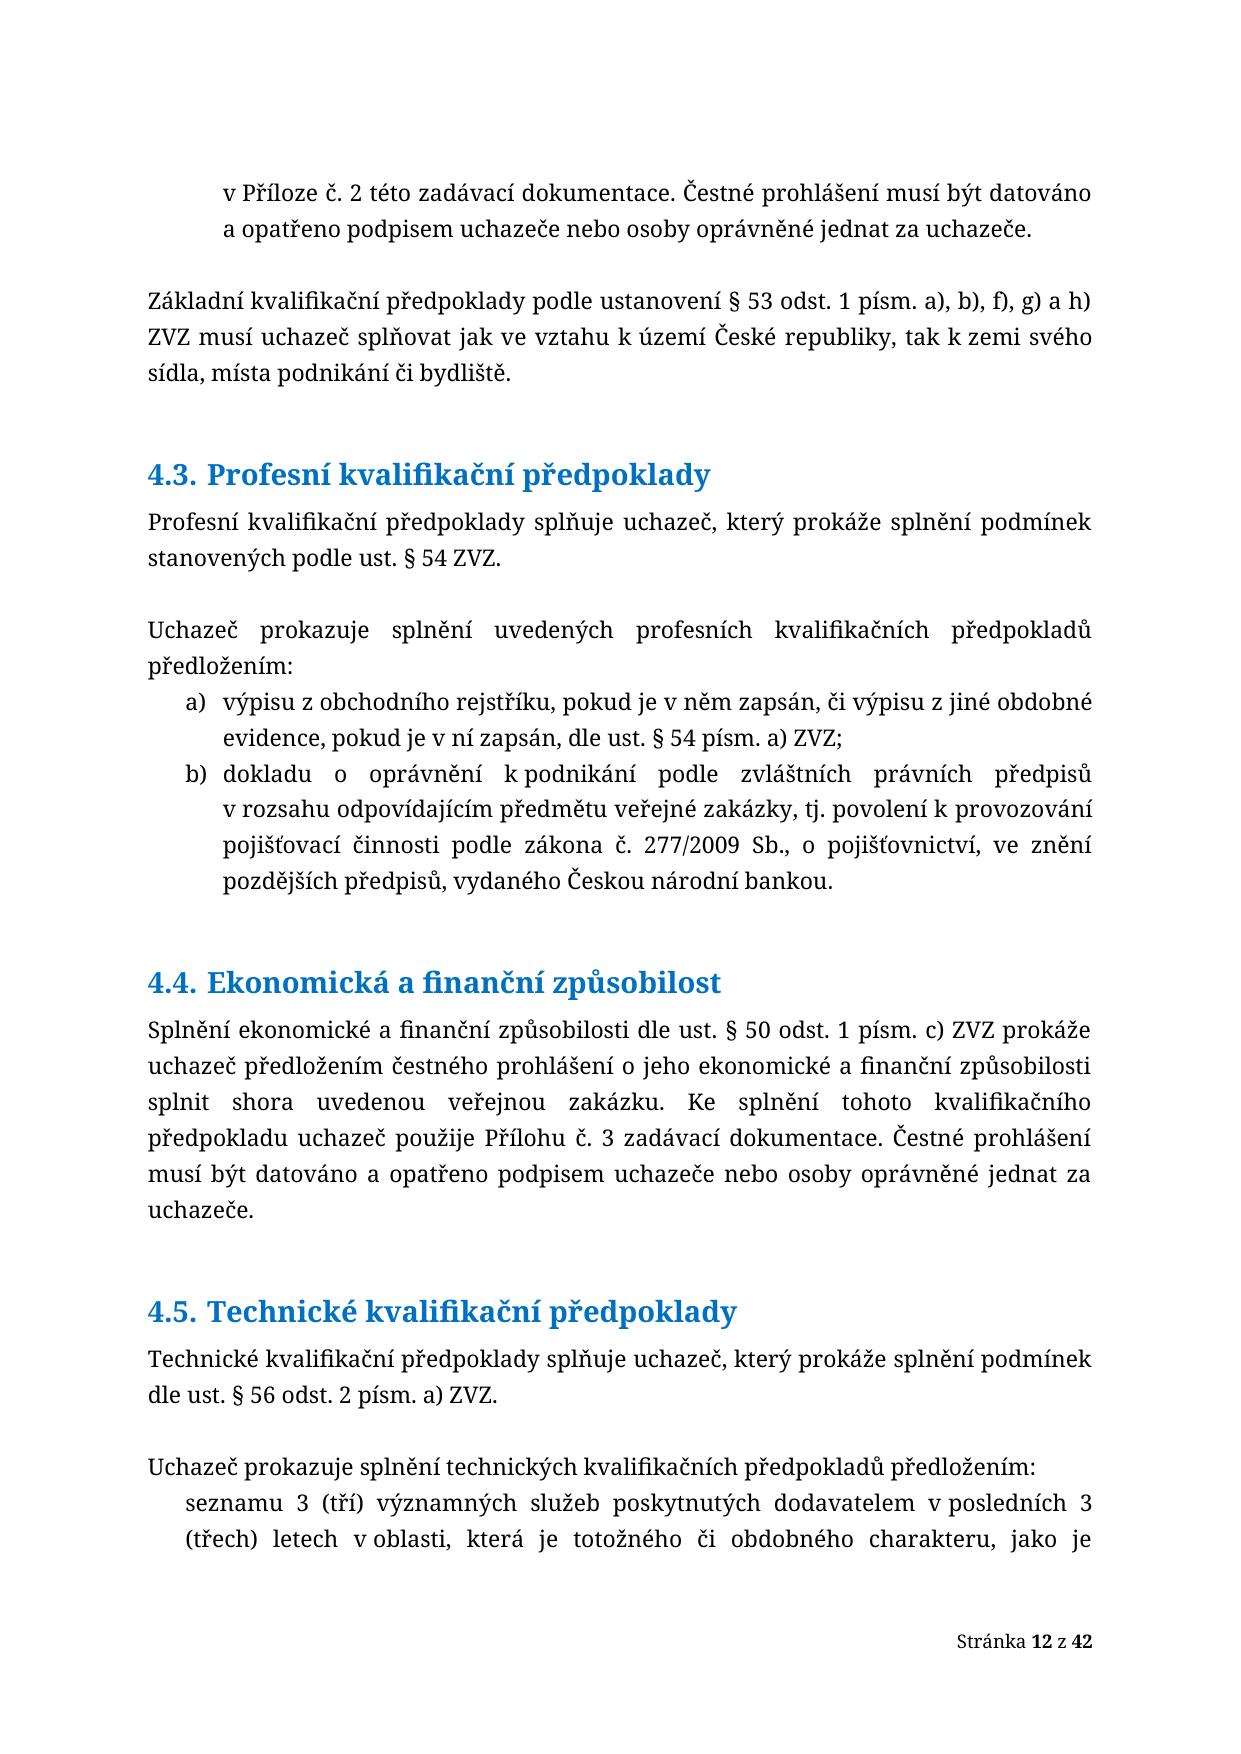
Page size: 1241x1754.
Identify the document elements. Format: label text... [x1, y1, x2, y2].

text Uchazeč prokazuje splnění technických kvalifikačních předpokladů předložením: [148, 1451, 1092, 1482]
text Základní kvalifikační předpoklady podle ustanovení § 53 odst. 1 písm. a), b), f), g) a h) ZVZ musí uchazeč splňovat jak ve vztahu k území České republiky, tak k zemi svého sídla, místa podnikání či bydliště. [148, 285, 1092, 388]
text Splnění ekonomické a finanční způsobilosti dle ust. § 50 odst. 1 písm. c) ZVZ prokáže uchazeč předložením čestného prohlášení o jeho ekonomické a finanční způsobilosti splnit shora uvedenou veřejnou zakázku. Ke splnění tohoto kvalifikačního předpokladu uchazeč použije Přílohu č. 3 zadávací dokumentace. Čestné prohlášení musí být datováno a opatřeno podpisem uchazeče nebo osoby oprávněné jednat za uchazeče. [148, 1014, 1092, 1225]
text Uchazeč prokazuje splnění uvedených profesních kvalifikačních předpokladů předložením: [148, 614, 1092, 681]
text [185, 1487, 1092, 1554]
subtitle Technické kvalifikační předpoklady [148, 1291, 1092, 1331]
text Profesní kvalifikační předpoklady splňuje uchazeč, který prokáže splnění podmínek stanovených podle ust. § 54 ZVZ. [148, 506, 1092, 573]
text Technické kvalifikační předpoklady splňuje uchazeč, který prokáže splnění podmínek dle ust. § 56 odst. 2 písm. a) ZVZ. [148, 1343, 1092, 1410]
list dokladu o oprávnění k podnikání podle zvláštních právních předpisů v rozsahu odpovídajícím předmětu veřejné zakázky, tj. povolení k provozování pojišťovací činnosti podle zákona č. 277/2009 Sb., o pojišťovnictví, ve znění pozdějších předpisů, vydaného Českou národní bankou. [185, 757, 1092, 897]
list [185, 177, 1092, 244]
subtitle Profesní kvalifikační předpoklady [148, 454, 1092, 493]
subtitle Ekonomická a finanční způsobilost [148, 962, 1092, 1002]
list výpisu z obchodního rejstříku, pokud je v něm zapsán, či výpisu z jiné obdobné evidence, pokud je v ní zapsán, dle ust. § 54 písm. a) ZVZ; [185, 686, 1092, 753]
